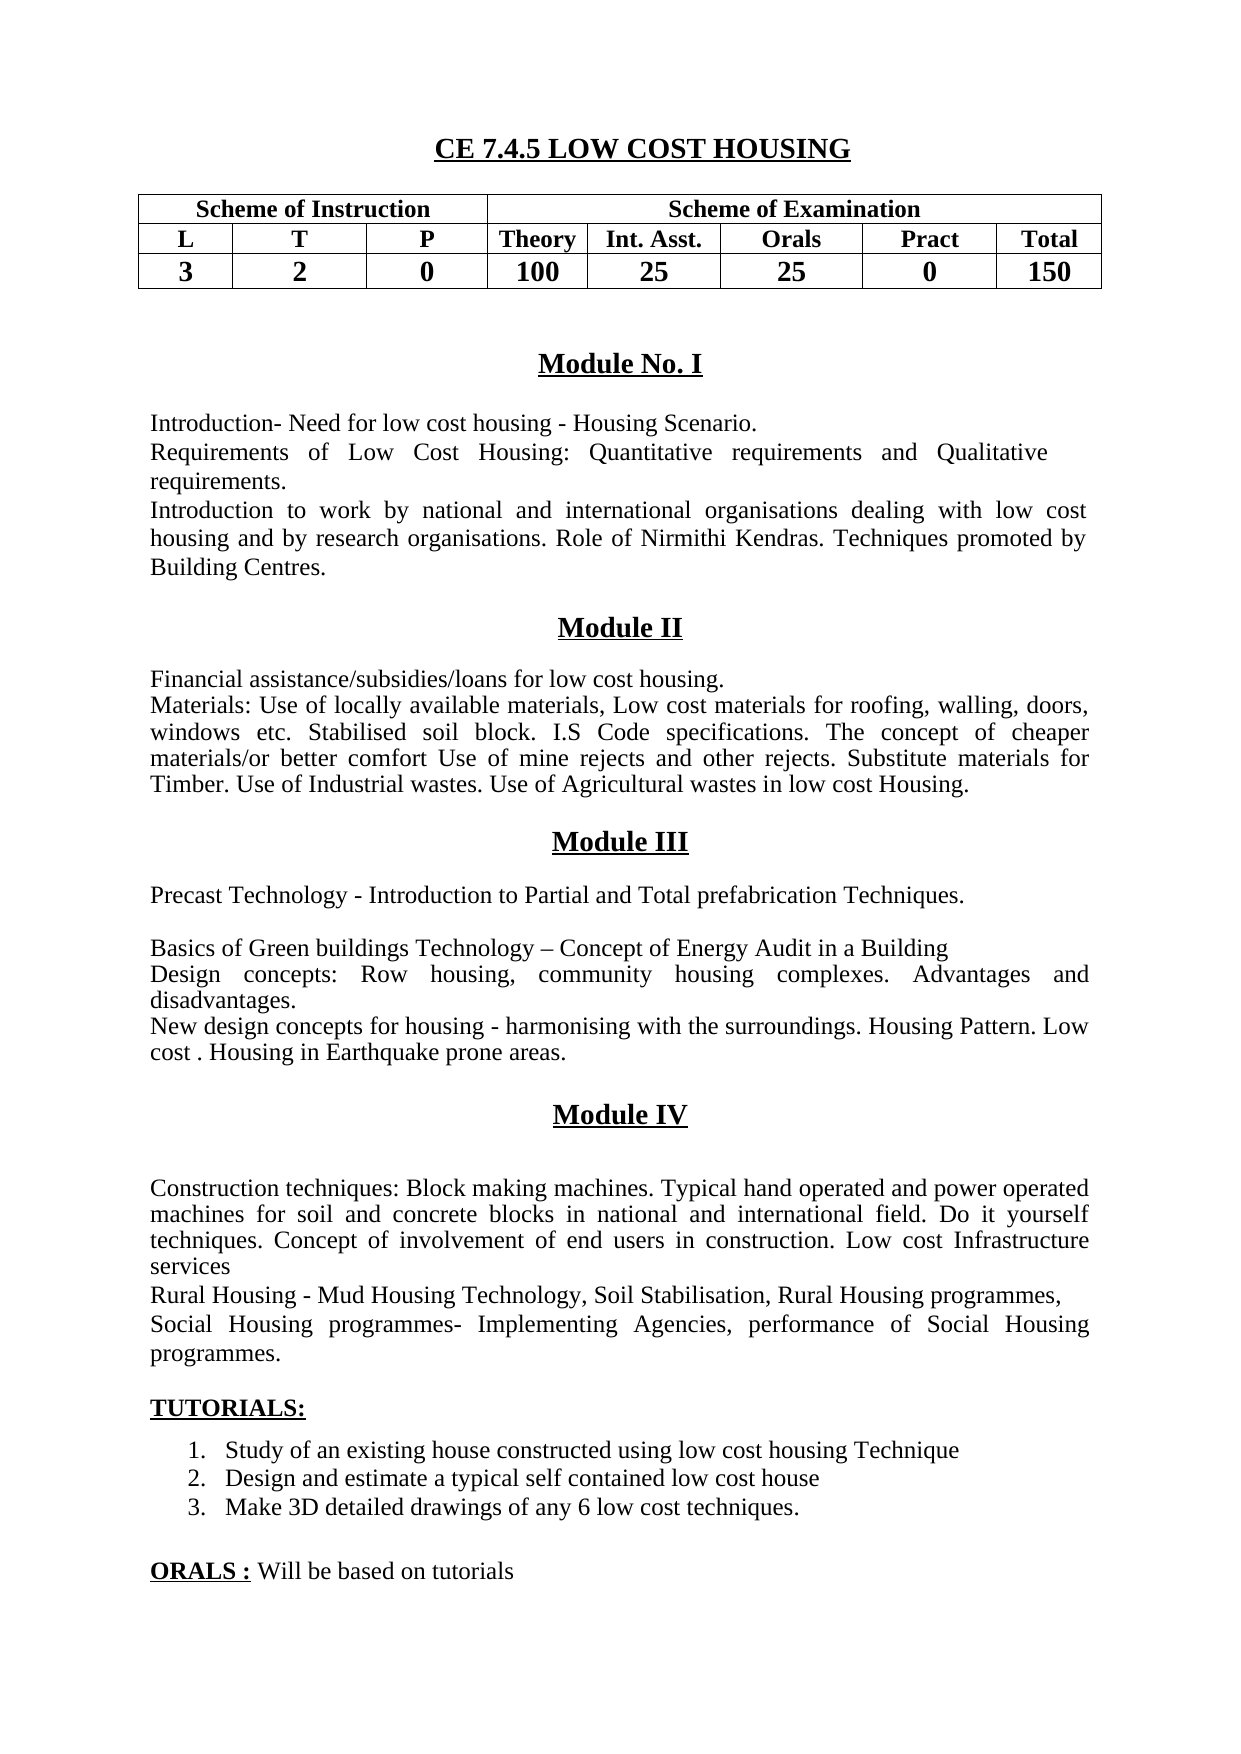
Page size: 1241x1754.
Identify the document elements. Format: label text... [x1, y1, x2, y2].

table_cell L [139, 224, 232, 253]
table_cell Total [997, 224, 1101, 253]
table_cell 0 [367, 254, 487, 288]
table_header Scheme of Instruction [139, 195, 487, 223]
text Rural Housing - Mud Housing Technology, Soil Stabilisation, Rural Housing programmes, [150, 1280, 1090, 1309]
text Introduction- Need for low cost housing - Housing Scenario. [150, 408, 1048, 437]
table_cell Pract [863, 224, 996, 253]
table_cell 0 [863, 254, 996, 288]
table_cell Int. Asst. [588, 224, 720, 253]
subtitle Module IV [150, 1097, 1090, 1131]
text Construction techniques: Block making machines. Typical hand operated and power operated machines for soil and concrete blocks in national and international field. Do it yourself techniques. Concept of involvement of end users in construction. Low cost Infrastructure services [150, 1175, 1090, 1280]
text Introduction to work by national and international organisations dealing with low cost housing and by research organisations. Role of Nirmithi Kendras. Techniques promoted by Building Centres. [150, 495, 1087, 581]
table_cell 3 [139, 254, 232, 288]
table_cell T [233, 224, 366, 253]
list Design and estimate a typical self contained low cost house [187, 1463, 1090, 1492]
table_cell Theory [488, 224, 587, 253]
text Materials: Use of locally available materials, Low cost materials for roofing, walling, doors, windows etc. Stabilised soil block. I.S Code specifications. The concept of cheaper materials/or better comfort Use of mine rejects and other rejects. Substitute materials for Timber. Use of Industrial wastes. Use of Agricultural wastes in low cost Housing. [150, 693, 1090, 798]
table_header Scheme of Examination [488, 195, 1101, 223]
table_cell P [367, 224, 487, 253]
table_cell 100 [488, 254, 587, 288]
subtitle Module No. I [150, 346, 1090, 380]
text Social Housing programmes- Implementing Agencies, performance of Social Housing programmes. [150, 1309, 1090, 1366]
text Financial assistance/subsidies/loans for low cost housing. [150, 664, 1090, 693]
subtitle Module III [150, 824, 1090, 857]
text Basics of Green buildings Technology – Concept of Energy Audit in a Building [150, 935, 1090, 961]
text Requirements of Low Cost Housing: Quantitative requirements and Qualitative requirements. [150, 437, 1048, 495]
text Design concepts: Row housing, community housing complexes. Advantages and disadvantages. [150, 961, 1090, 1014]
list Make 3D detailed drawings of any 6 low cost techniques. [187, 1492, 1090, 1521]
table_cell Orals [721, 224, 862, 253]
table_cell 25 [721, 254, 862, 288]
table_cell 150 [997, 254, 1101, 288]
table_cell 25 [588, 254, 720, 288]
text CE 7.4.5 LOW COST HOUSING [172, 131, 1090, 165]
subtitle Module II [150, 610, 1090, 643]
table_cell 2 [233, 254, 366, 288]
text New design concepts for housing - harmonising with the surroundings. Housing Pattern. Low cost . Housing in Earthquake prone areas. [150, 1014, 1090, 1066]
text Precast Technology - Introduction to Partial and Total prefabrication Techniques. [150, 883, 1090, 909]
text TUTORIALS: [150, 1393, 1090, 1422]
text ORALS : Will be based on tutorials [150, 1556, 1090, 1585]
list Study of an existing house constructed using low cost housing Technique [187, 1435, 1090, 1463]
